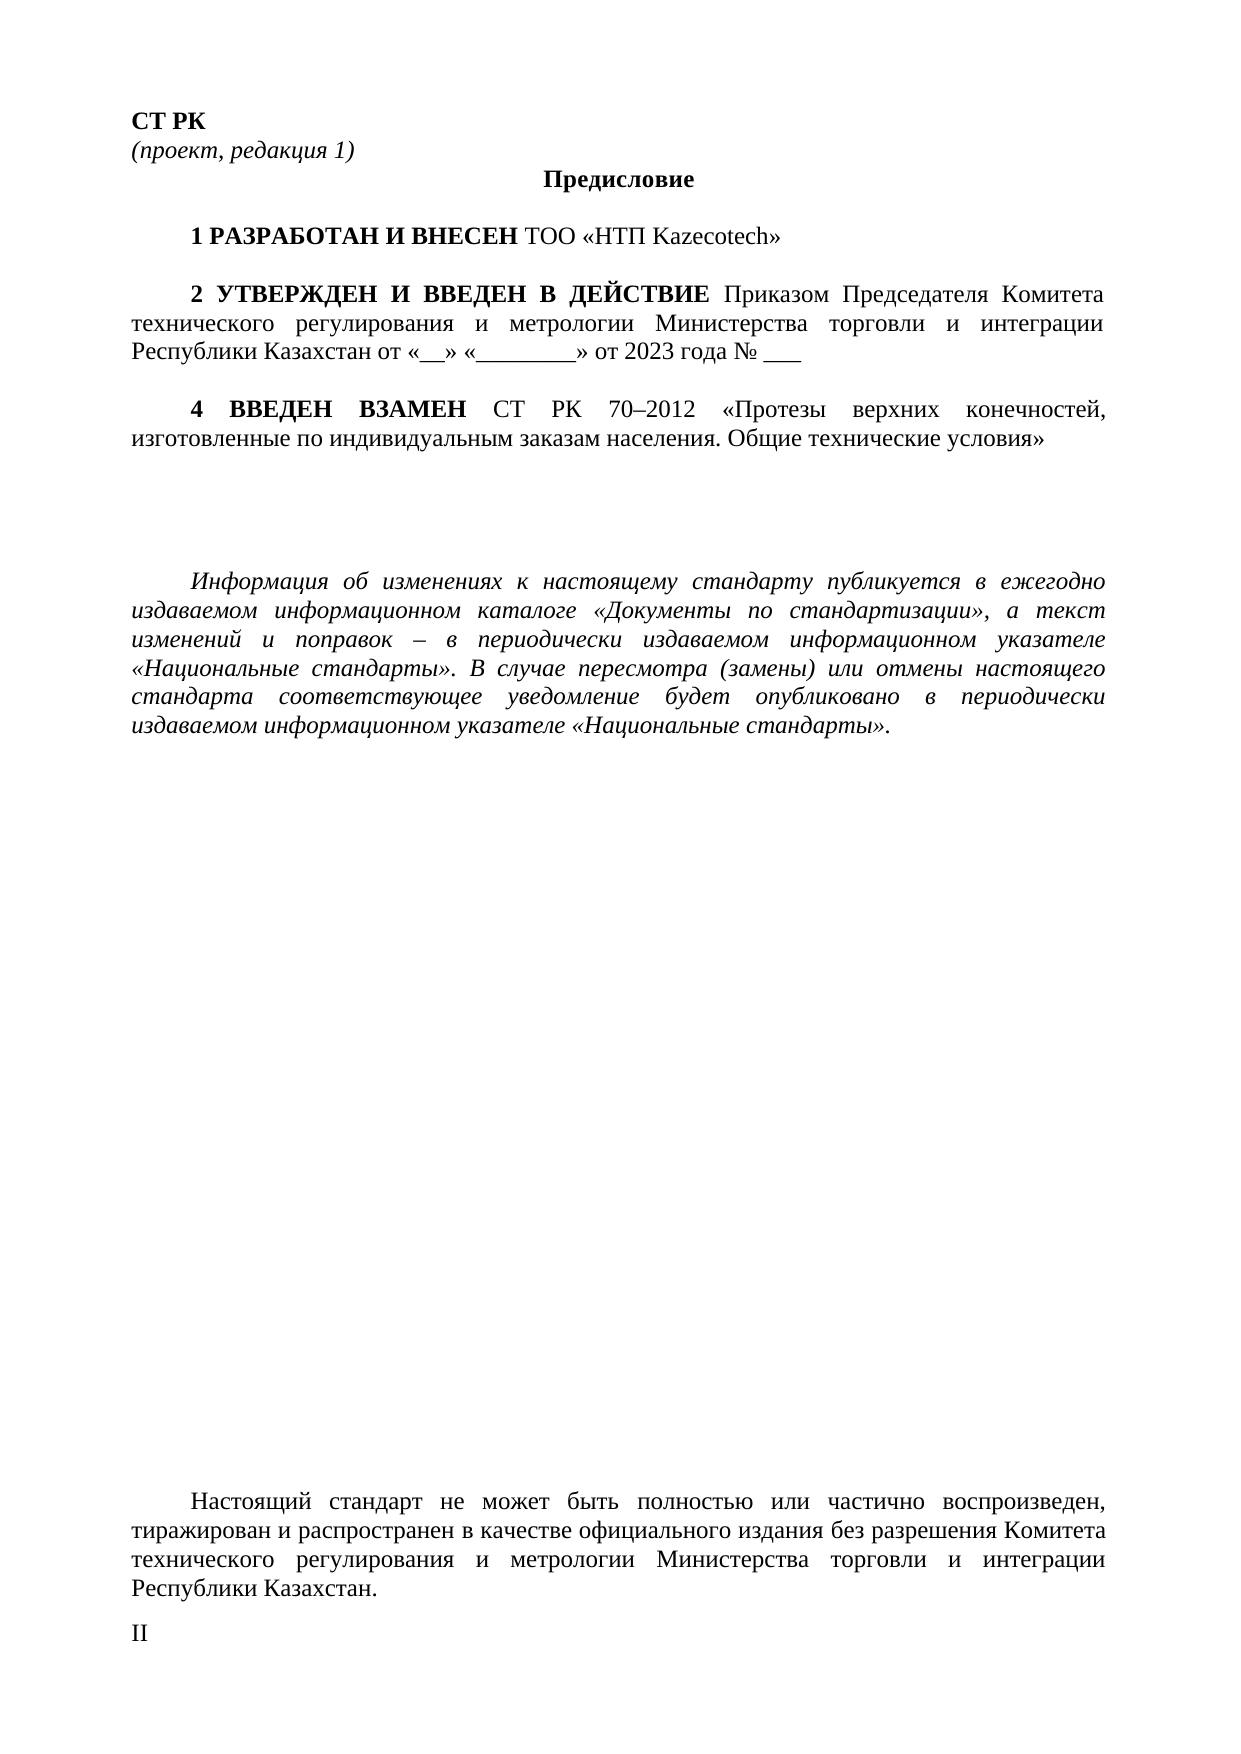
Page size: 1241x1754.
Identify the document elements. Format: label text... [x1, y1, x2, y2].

text Предисловие [131, 164, 1106, 193]
text Информация об изменениях к настоящему стандарту публикуется в ежегодно издаваемом информационном каталоге «Документы по стандартизации», а текст изменений и поправок – в периодически издаваемом информационном указателе «Национальные стандарты». В случае пересмотра (замены) или отмены настоящего стандарта соответствующее уведомление будет опубликовано в периодически издаваемом информационном указателе «Национальные стандарты». [131, 566, 1106, 739]
text 2 УТВЕРЖДЕН И ВВЕДЕН В ДЕЙСТВИЕ Приказом Председателя Комитета технического регулирования и метрологии Министерства торговли и интеграции Республики Казахстан от «__» «________» от 2023 года № ___ [131, 279, 1104, 365]
text 4 ВВЕДЕН ВЗАМЕН СТ РК 70–2012 «Протезы верхних конечностей, изготовленные по индивидуальным заказам населения. Общие технические условия» [131, 394, 1106, 451]
text Настоящий стандарт не может быть полностью или частично воспроизведен, тиражирован и распространен в качестве официального издания без разрешения Комитета технического регулирования и метрологии Министерства торговли и интеграции Республики Казахстан. [131, 1486, 1106, 1601]
text 1 РАЗРАБОТАН И ВНЕСЕН ТОО «НТП Kazecotech» [131, 221, 1104, 250]
